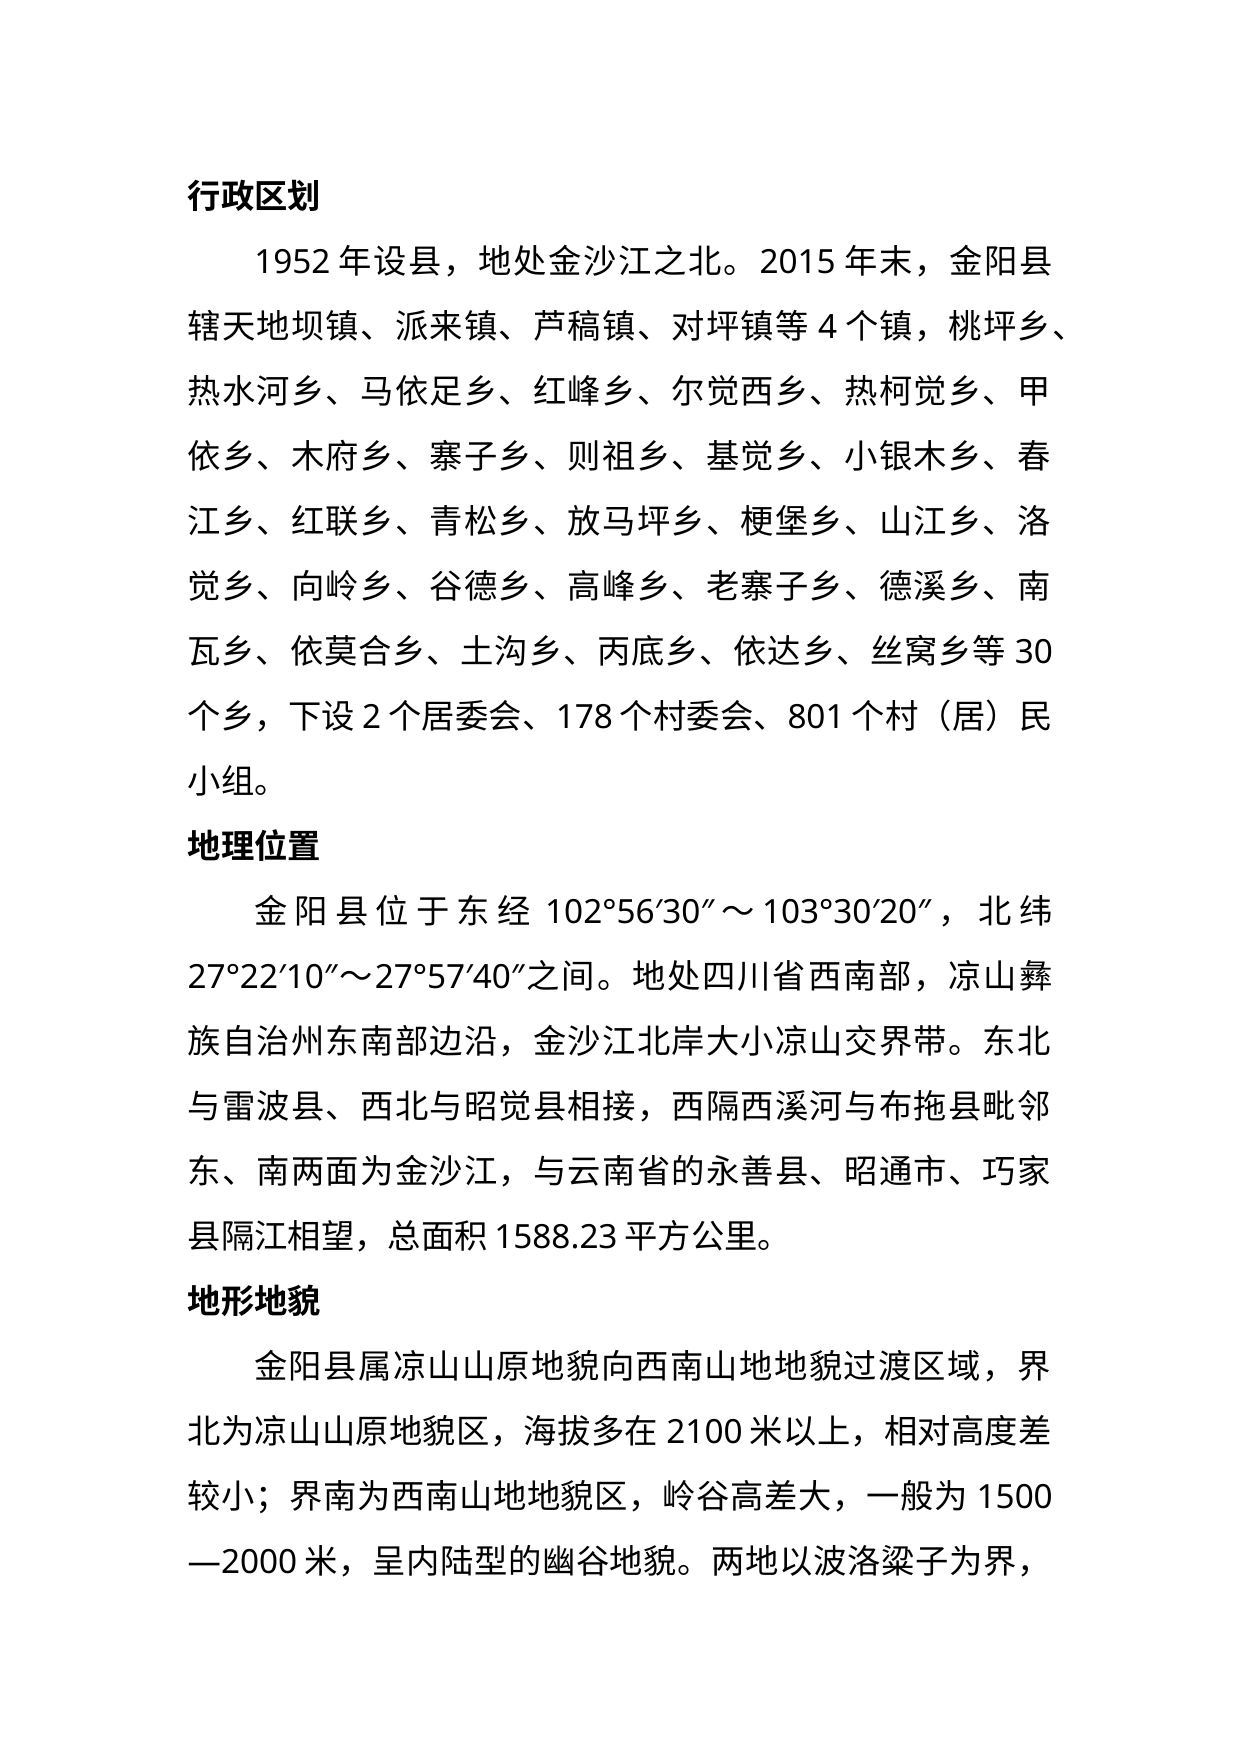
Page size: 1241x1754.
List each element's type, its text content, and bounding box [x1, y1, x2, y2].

text 地理位置 [187, 812, 1053, 877]
text 行政区划 [187, 162, 1053, 227]
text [187, 1332, 1053, 1592]
text 1952年设县，地处金沙江之北。2015年末，金阳县辖天地坝镇、派来镇、芦稿镇、对坪镇等4个镇，桃坪乡、热水河乡、马依足乡、红峰乡、尔觉西乡、热柯觉乡、甲依乡、木府乡、寨子乡、则祖乡、基觉乡、小银木乡、春江乡、红联乡、青松乡、放马坪乡、梗堡乡、山江乡、洛觉乡、向岭乡、谷德乡、高峰乡、老寨子乡、德溪乡、南瓦乡、依莫合乡、土沟乡、丙底乡、依达乡、丝窝乡等30个乡，下设2个居委会、178个村委会、801个村（居）民小组。 [187, 227, 1053, 812]
text 地形地貌 [187, 1267, 1053, 1332]
text 金阳县位于东经102°56′30″～103°30′20″，北纬27°22′10″～27°57′40″之间。地处四川省西南部，凉山彝族自治州东南部边沿，金沙江北岸大小凉山交界带。东北与雷波县、西北与昭觉县相接，西隔西溪河与布拖县毗邻，东、南两面为金沙江，与云南省的永善县、昭通市、巧家县隔江相望，总面积1588.23平方公里。 [187, 877, 1053, 1267]
